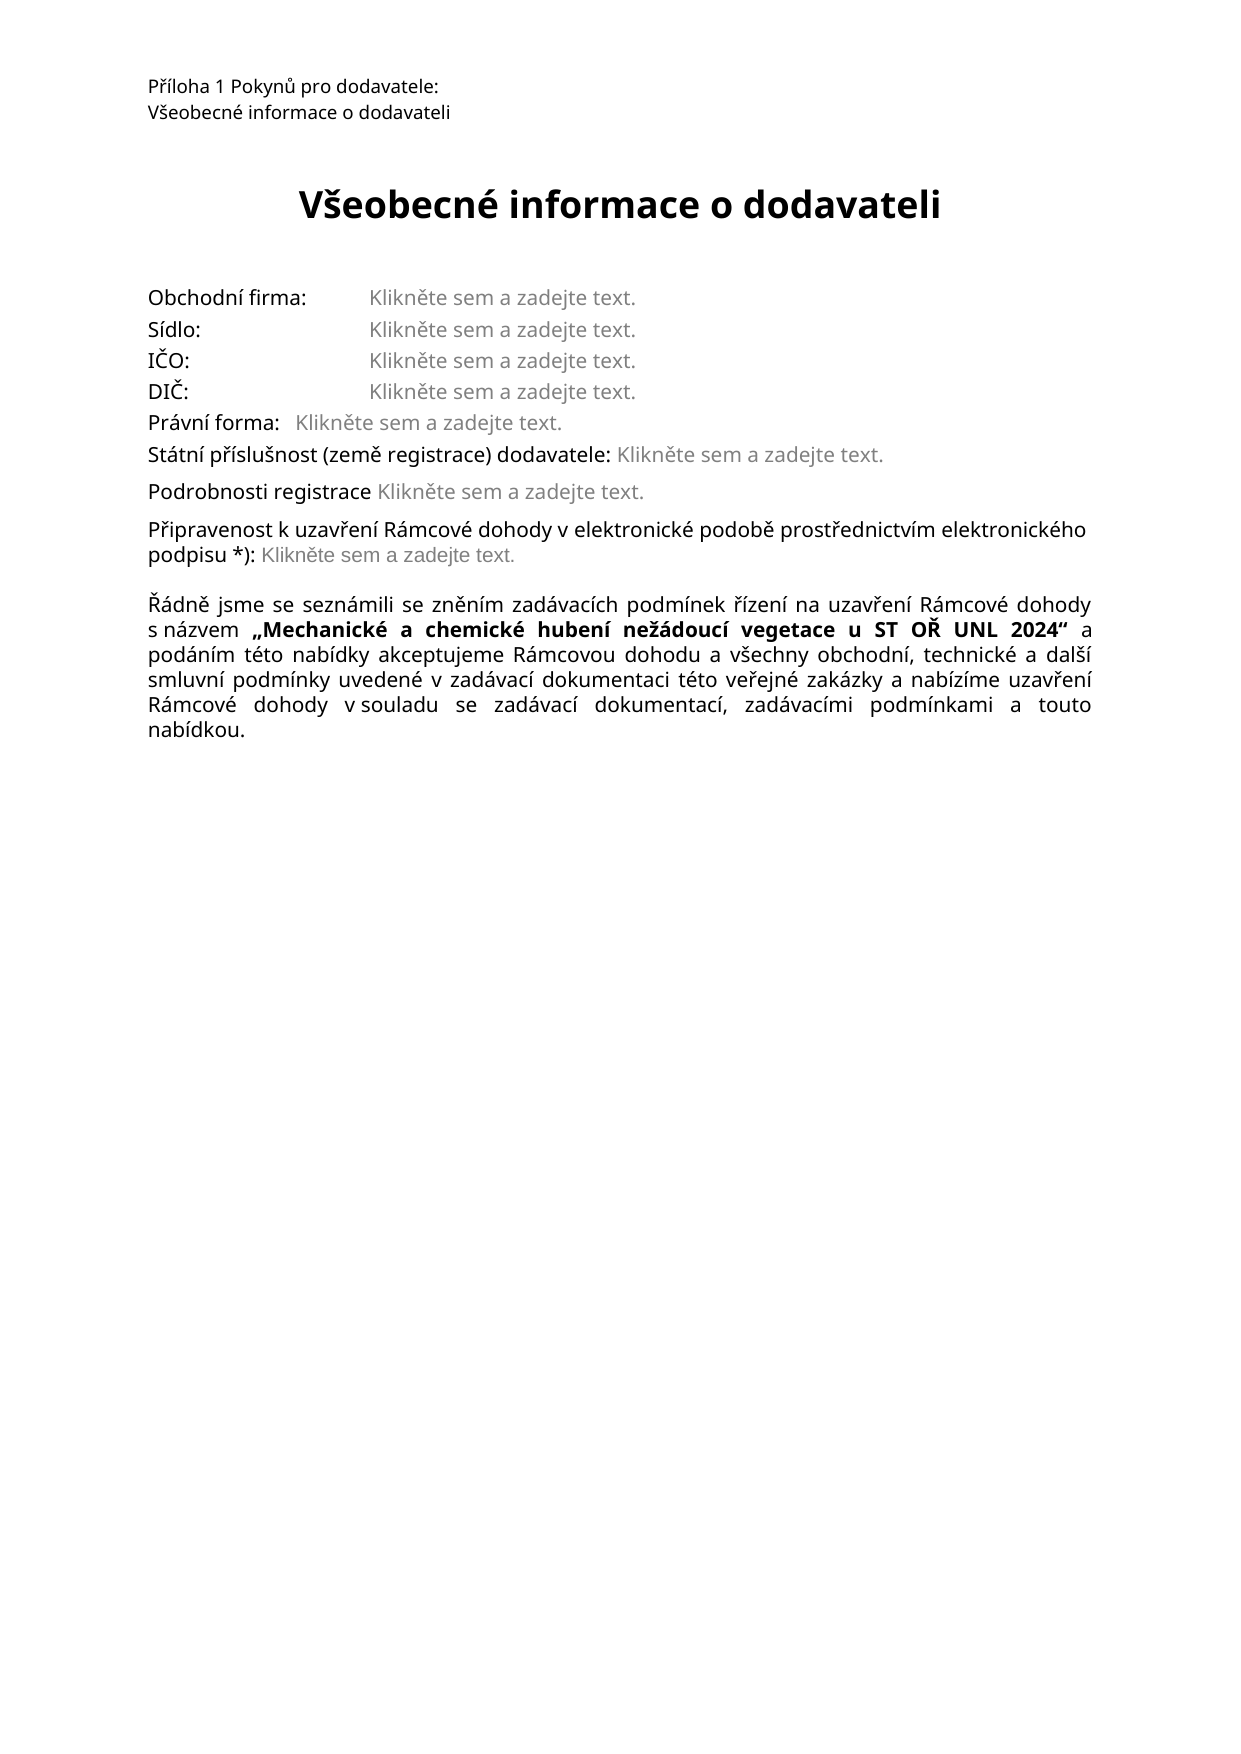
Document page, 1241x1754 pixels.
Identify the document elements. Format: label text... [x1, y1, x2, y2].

text Podrobnosti registrace [148, 479, 1093, 504]
text Řádně jsme se seznámili se zněním zadávacích podmínek řízení na uzavření Rámcové dohody s názvem „Mechanické a chemické hubení nežádoucí vegetace u ST OŘ UNL 2024“ a podáním této nabídky akceptujeme Rámcovou dohodu a všechny obchodní, technické a další smluvní podmínky uvedené v zadávací dokumentaci této veřejné zakázky a nabízíme uzavření Rámcové dohody v souladu se zadávací dokumentací, zadávacími podmínkami a touto nabídkou. [148, 592, 1093, 742]
text Připravenost k uzavření Rámcové dohody v elektronické podobě prostřednictvím elektronického podpisu *): [148, 517, 1093, 567]
text Právní forma: [148, 411, 1093, 436]
title Všeobecné informace o dodavateli [148, 178, 1093, 229]
text Státní příslušnost (země registrace) dodavatele: [148, 442, 1093, 467]
text Obchodní firma: [148, 286, 1093, 311]
text DIČ: [148, 379, 1093, 404]
text Sídlo: [148, 317, 1093, 342]
text IČO: [148, 348, 1093, 373]
